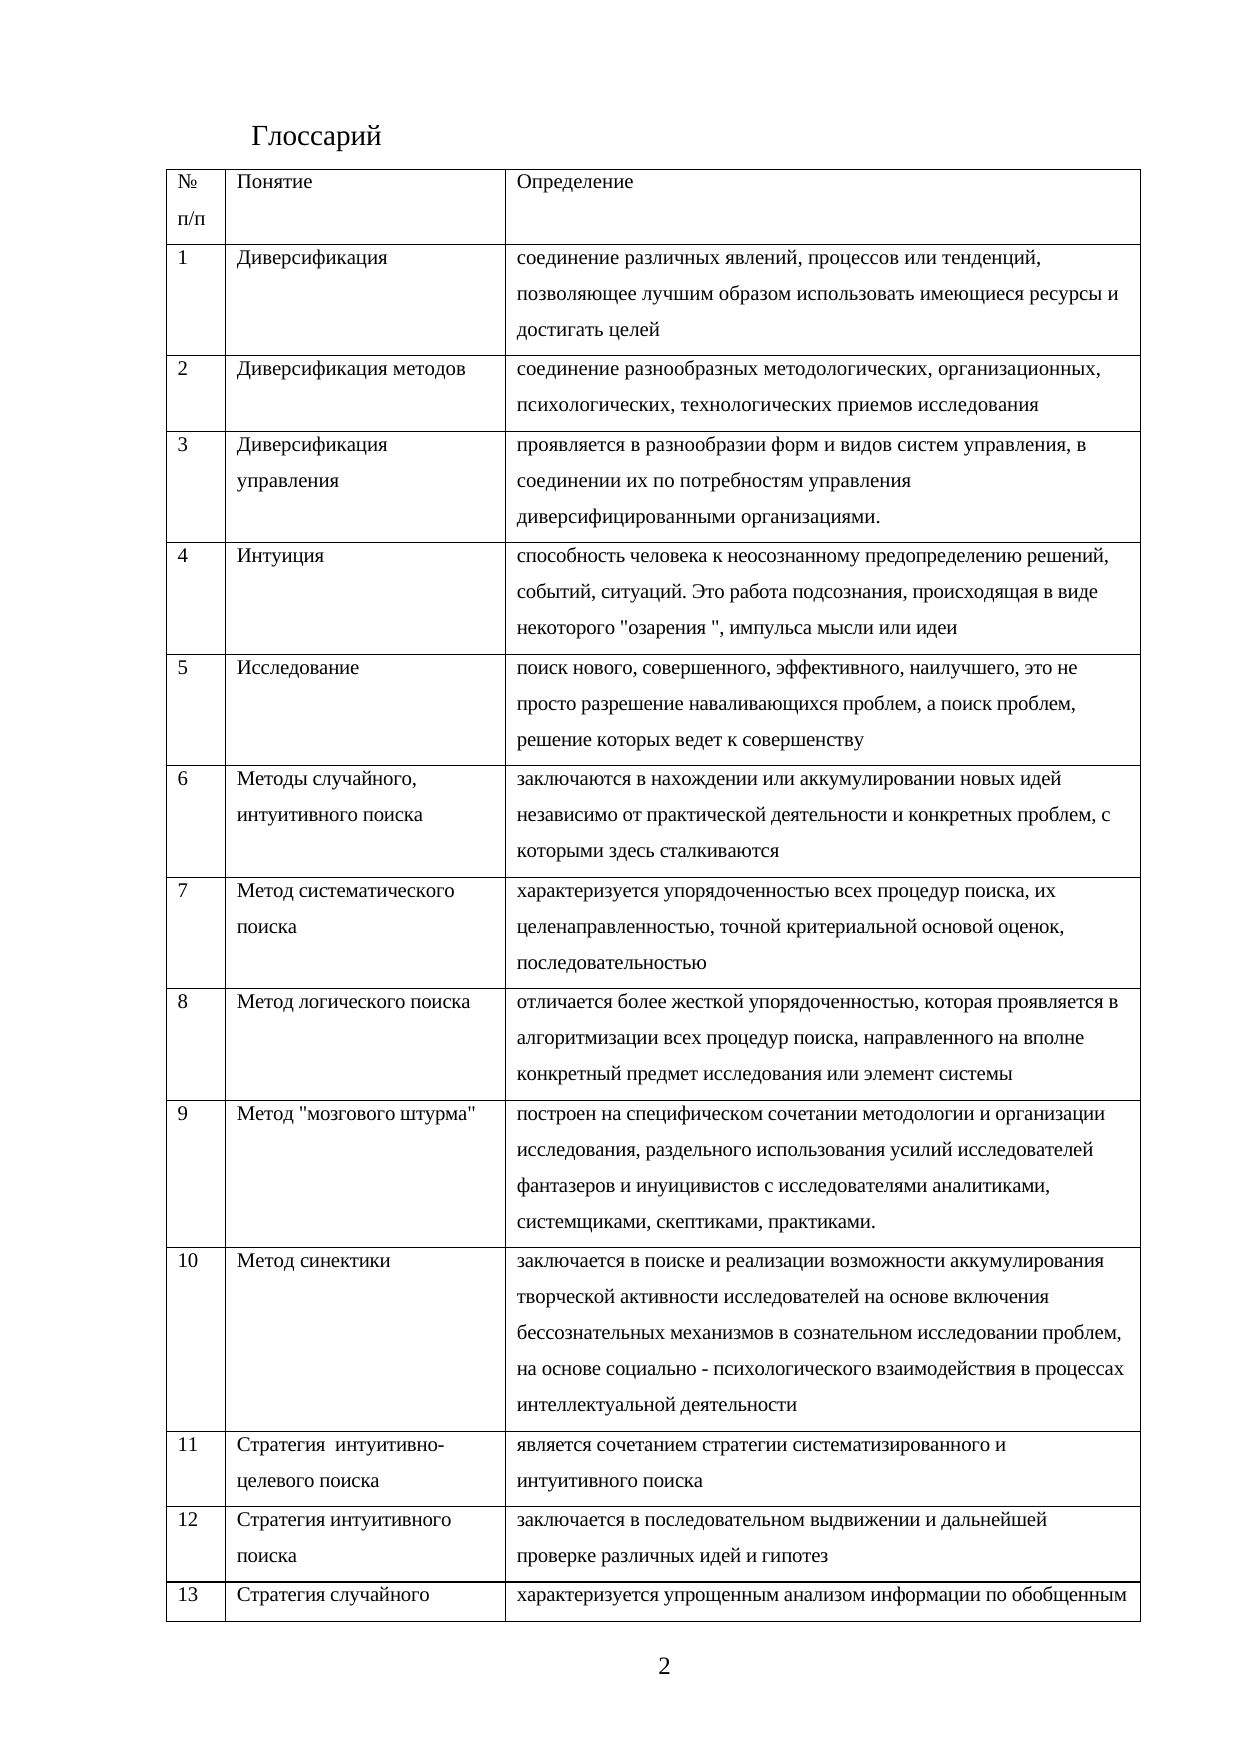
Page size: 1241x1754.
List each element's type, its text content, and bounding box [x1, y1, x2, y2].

table_cell 6 [167, 766, 225, 877]
table_cell способность человека к неосознанному предопределению решений, событий, ситуаций. Это работа подсознания, происходящая в виде некоторого "озарения ", импульса мысли или идеи [506, 543, 1140, 654]
table_cell 4 [167, 543, 225, 654]
table_cell проявляется в разнообразии форм и видов систем управления, в соединении их по потребностям управления диверсифицированными организациями. [506, 432, 1140, 542]
table_cell 12 [167, 1507, 225, 1581]
table_cell 9 [167, 1101, 225, 1247]
table_cell заключается в поиске и реализации возможности аккумулирования творческой активности исследователей на основе включения бессознательных механизмов в сознательном исследовании проблем, на основе социально - психологического взаимодействия в процессах интеллектуальной деятельности [506, 1248, 1140, 1431]
table_cell 5 [167, 655, 225, 765]
table_cell Стратегия интуитивно-целевого поиска [226, 1432, 505, 1506]
table_cell Диверсификация управления [226, 432, 505, 542]
table_cell 8 [167, 989, 225, 1099]
table_cell 10 [167, 1248, 225, 1431]
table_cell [506, 1583, 1140, 1621]
table_cell 11 [167, 1432, 225, 1506]
text Глоссарий [177, 118, 1152, 152]
table_cell Диверсификация методов [226, 356, 505, 431]
table_cell Стратегия интуитивного поиска [226, 1507, 505, 1581]
table_cell является сочетанием стратегии систематизированного и интуитивного поиска [506, 1432, 1140, 1506]
table_cell соединение разнообразных методологических, организационных, психологических, технологических приемов исследования [506, 356, 1140, 431]
table_header № п/п [167, 170, 225, 244]
table_cell 13 [167, 1583, 225, 1621]
table_cell 1 [167, 245, 225, 355]
table_cell соединение различных явлений, процессов или тенденций, позволяющее лучшим образом использовать имеющиеся ресурсы и достигать целей [506, 245, 1140, 355]
table_cell поиск нового, совершенного, эффективного, наилучшего, это не просто разрешение наваливающихся проблем, а поиск проблем, решение которых ведет к совершенству [506, 655, 1140, 765]
table_header Определение [506, 170, 1140, 244]
table_header Понятие [226, 170, 505, 244]
table_cell Исследование [226, 655, 505, 765]
table_cell Интуиция [226, 543, 505, 654]
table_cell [226, 1583, 505, 1621]
table_cell 3 [167, 432, 225, 542]
table_cell Метод "мозгового штурма" [226, 1101, 505, 1247]
table_cell Метод систематического поиска [226, 878, 505, 988]
table_cell Методы случайного, интуитивного поиска [226, 766, 505, 877]
table_cell 2 [167, 356, 225, 431]
table_cell Метод синектики [226, 1248, 505, 1431]
table_cell построен на специфическом сочетании методологии и организации исследования, раздельного использования усилий исследователей фантазеров и инуицивистов с исследователями аналитиками, системщиками, скептиками, практиками. [506, 1101, 1140, 1247]
table_cell заключается в последовательном выдвижении и дальнейшей проверке различных идей и гипотез [506, 1507, 1140, 1581]
table_cell Метод логического поиска [226, 989, 505, 1099]
table_cell заключаются в нахождении или аккумулировании новых идей независимо от практической деятельности и конкретных проблем, с которыми здесь сталкиваются [506, 766, 1140, 877]
table_cell характеризуется упорядоченностью всех процедур поиска, их целенаправленностью, точной критериальной основой оценок, последовательностью [506, 878, 1140, 988]
table_cell 7 [167, 878, 225, 988]
table_cell отличается более жесткой упорядоченностью, которая проявляется в алгоритмизации всех процедур поиска, направленного на вполне конкретный предмет исследования или элемент системы [506, 989, 1140, 1099]
table_cell Диверсификация [226, 245, 505, 355]
